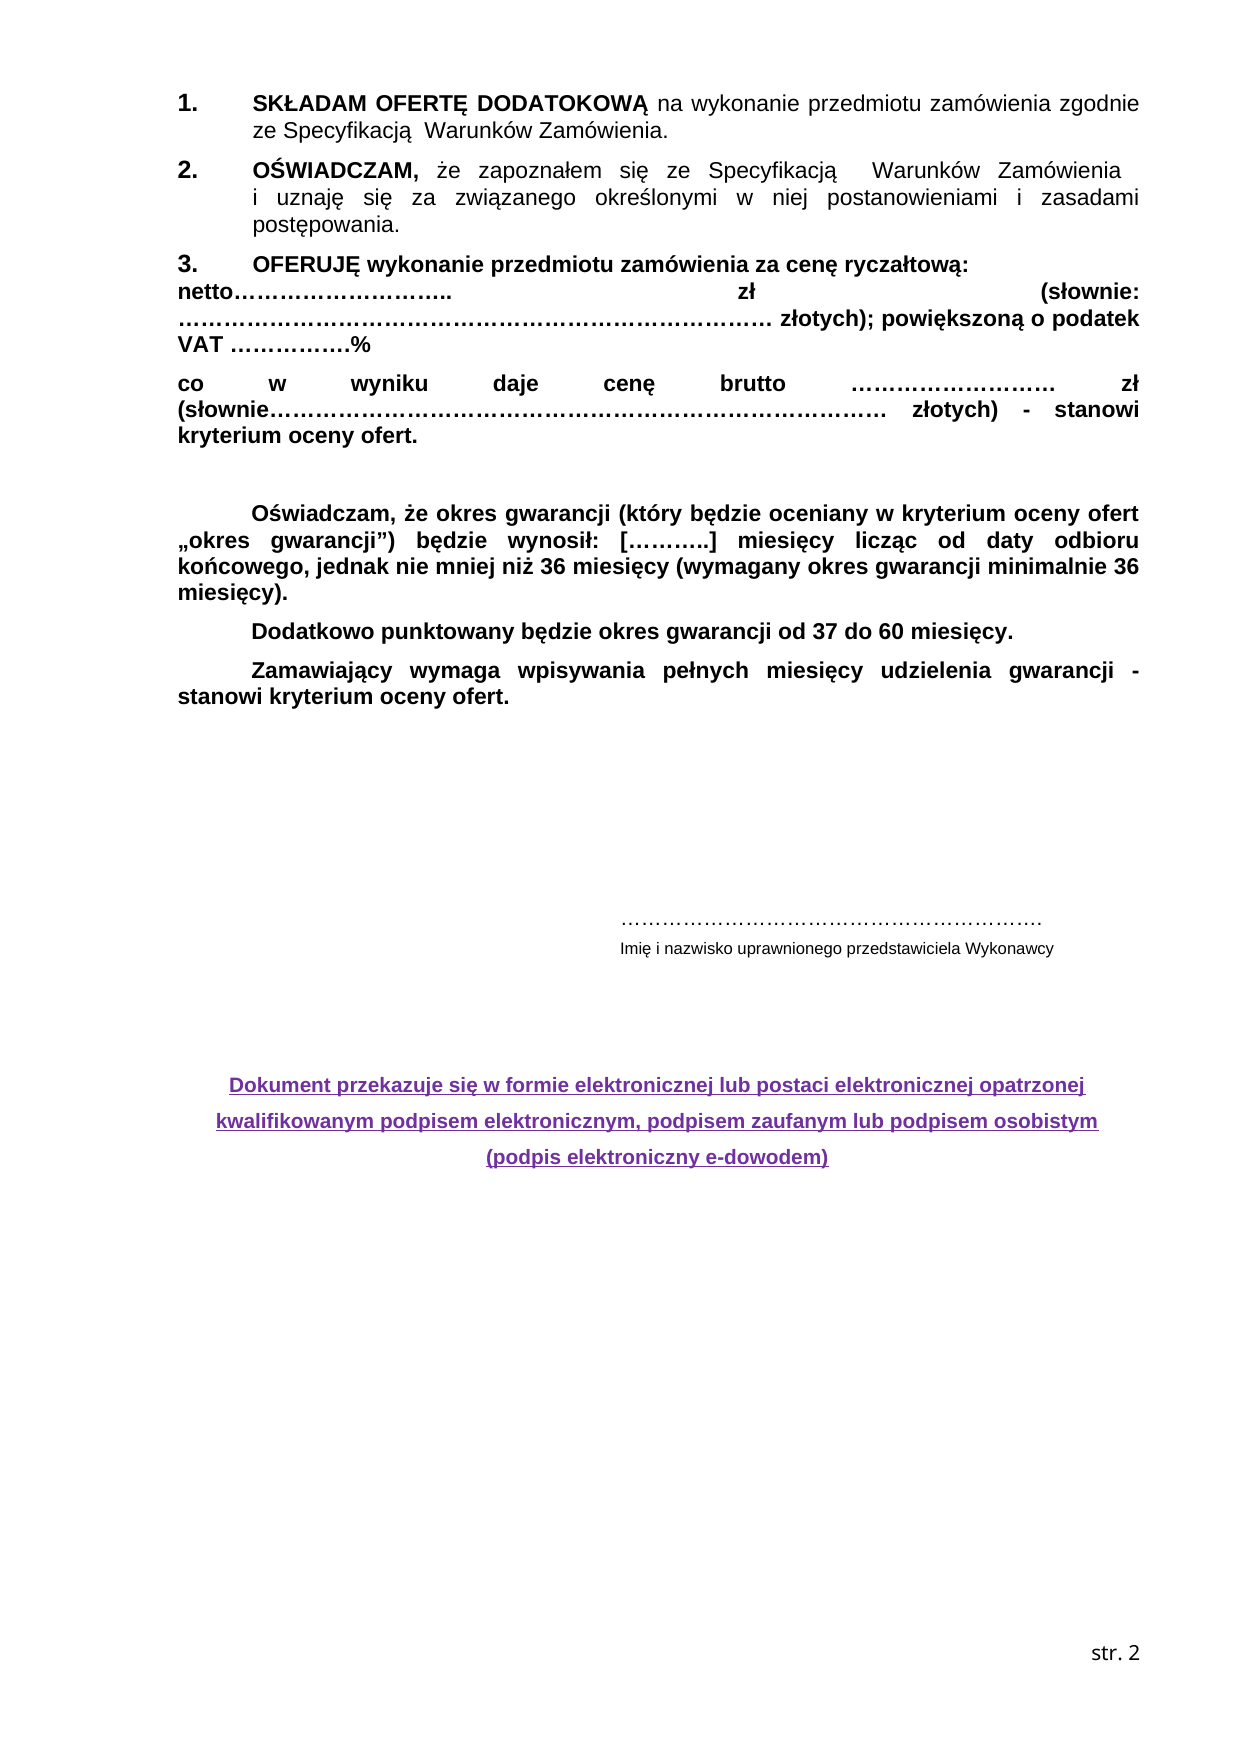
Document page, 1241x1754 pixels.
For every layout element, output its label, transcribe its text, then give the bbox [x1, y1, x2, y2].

list SKŁADAM OFERTĘ DODATOKOWĄ na wykonanie przedmiotu zamówienia zgodnie ze Specyfikacją Warunków Zamówienia. [177, 88, 1140, 143]
text netto……………………….. zł (słownie:…………………………………………………………………… złotych); powiększoną o podatek VAT …………….% [177, 278, 1140, 357]
text Zamawiający wymaga wpisywania pełnych miesięcy udzielenia gwarancji - stanowi kryterium oceny ofert. [177, 657, 1140, 710]
text Dokument przekazuje się w formie elektronicznej lub postaci elektronicznej opatrzonej kwalifikowanym podpisem elektronicznym, podpisem zaufanym lub podpisem osobistym (podpis elektroniczny e-dowodem) [177, 1073, 1137, 1169]
list OŚWIADCZAM, że zapoznałem się ze Specyfikacją Warunków Zamówienia i uznaję się za związanego określonymi w niej postanowieniami i zasadami postępowania. [177, 156, 1140, 237]
text co w wyniku daje cenę brutto ……………………… zł (słownie……………………………………………………………………… złotych) - stanowi kryterium oceny ofert. [177, 370, 1140, 449]
text ……………………………………………………. Imię i nazwisko uprawnionego przedstawiciela Wykonawcy [620, 905, 1140, 958]
text Oświadczam, że okres gwarancji (który będzie oceniany w kryterium oceny ofert „okres gwarancji”) będzie wynosił: [………..] miesięcy licząc od daty odbioru końcowego, jednak nie mniej niż 36 miesięcy (wymagany okres gwarancji minimalnie 36 miesięcy). [177, 500, 1140, 606]
list OFERUJĘ wykonanie przedmiotu zamówienia za cenę ryczałtową: [177, 249, 1140, 278]
text Dodatkowo punktowany będzie okres gwarancji od 37 do 60 miesięcy. [177, 618, 1140, 644]
